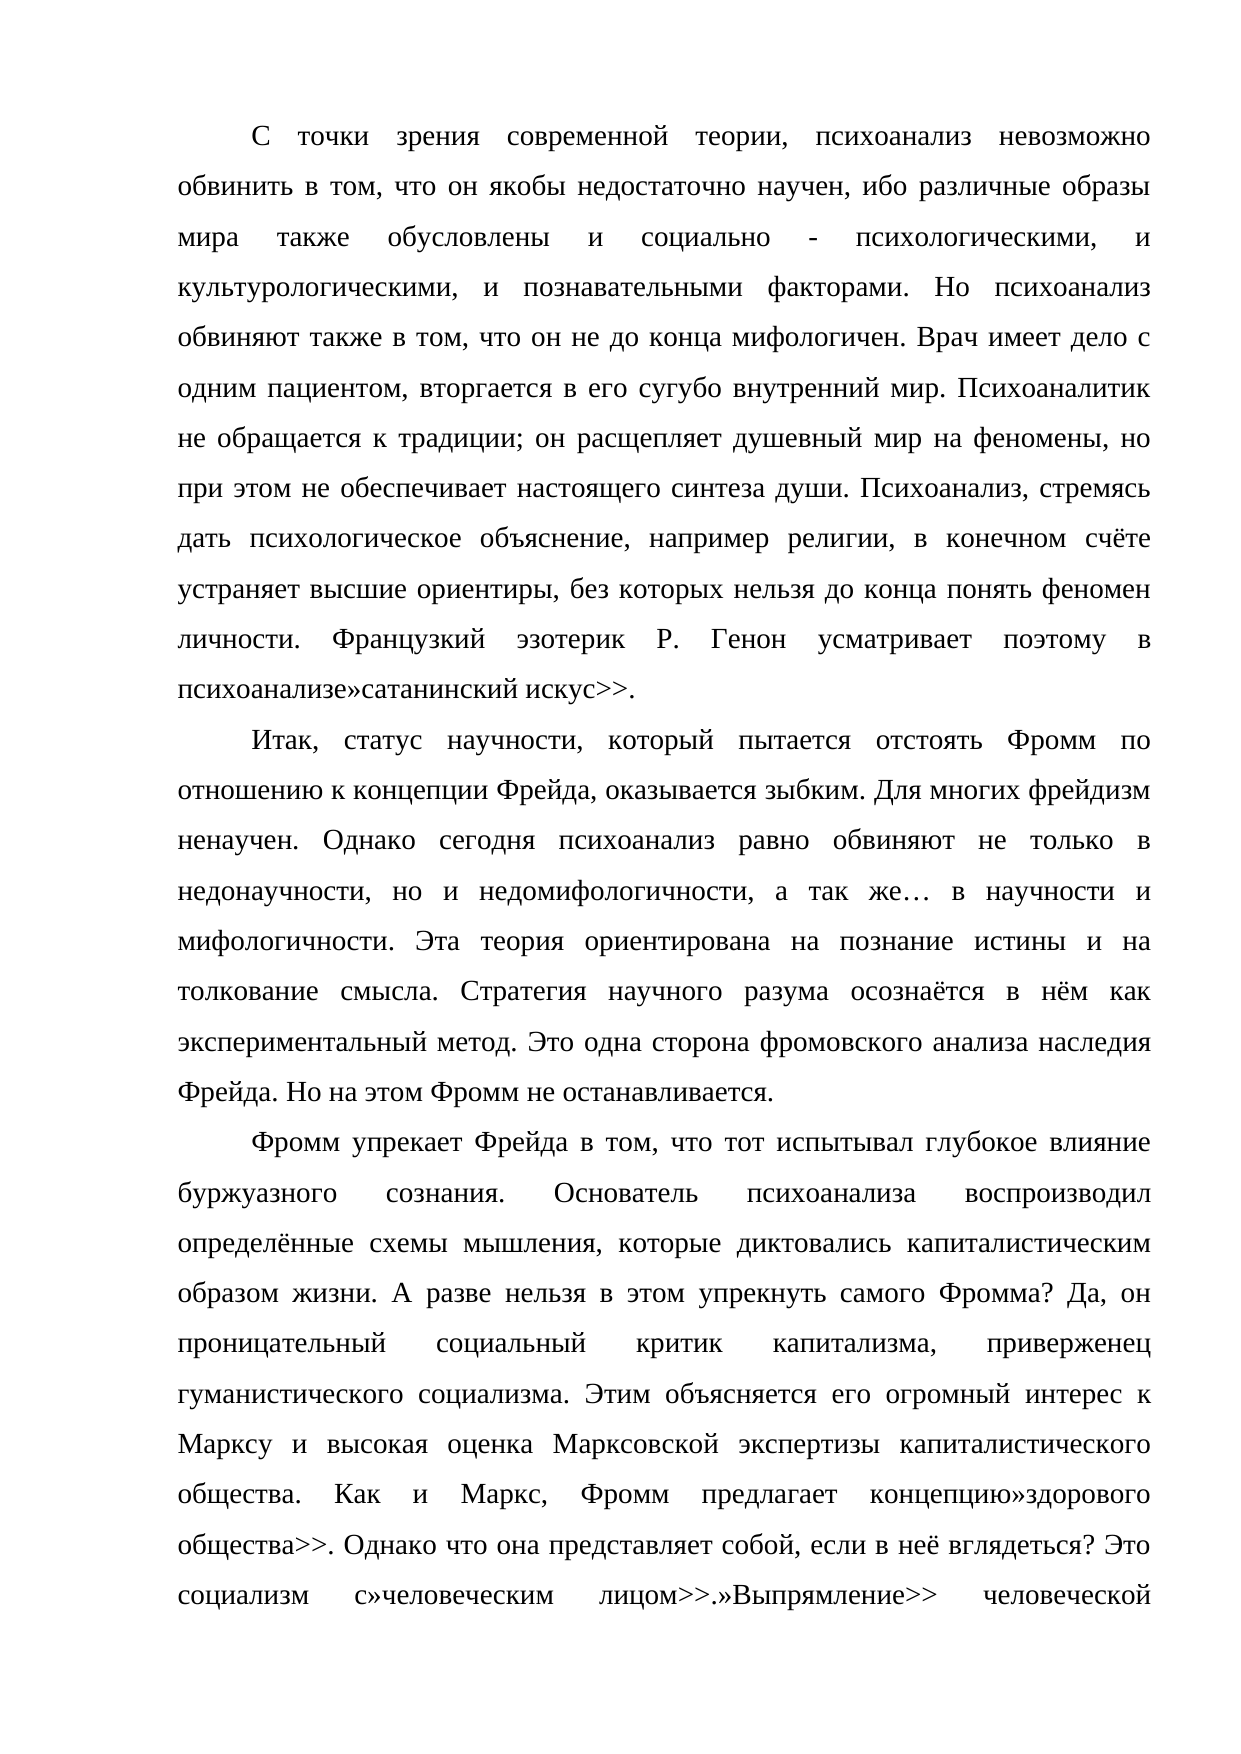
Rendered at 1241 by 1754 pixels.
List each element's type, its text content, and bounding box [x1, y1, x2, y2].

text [177, 1124, 1152, 1611]
text Итак, статус научности, который пытается отстоять Фромм по отношению к концепции Фрейда, оказывается зыбким. Для многих фрейдизм ненаучен. Однако сегодня психоанализ равно обвиняют не только в недонаучности, но и недомифологичности, а так же… в научности и мифологичности. Эта теория ориентирована на познание истины и на толкование смысла. Стратегия научного разума осознаётся в нём как экспериментальный метод. Это одна сторона фромовского анализа наследия Фрейда. Но на этом Фромм не останавливается. [177, 722, 1152, 1108]
text С точки зрения современной теории, психоанализ невозможно обвинить в том, что он якобы недостаточно научен, ибо различные образы мира также обусловлены и социально - психологическими, и культурологическими, и познавательными факторами. Но психоанализ обвиняют также в том, что он не до конца мифологичен. Врач имеет дело с одним пациентом, вторгается в его сугубо внутренний мир. Психоаналитик не обращается к традиции; он расщепляет душевный мир на феномены, но при этом не обеспечивает настоящего синтеза души. Психоанализ, стремясь дать психологическое объяснение, например религии, в конечном счёте устраняет высшие ориентиры, без которых нельзя до конца понять феномен личности. Французкий эзотерик Р. Генон усматривает поэтому в психоанализе»сатанинский искус>>. [177, 118, 1152, 705]
